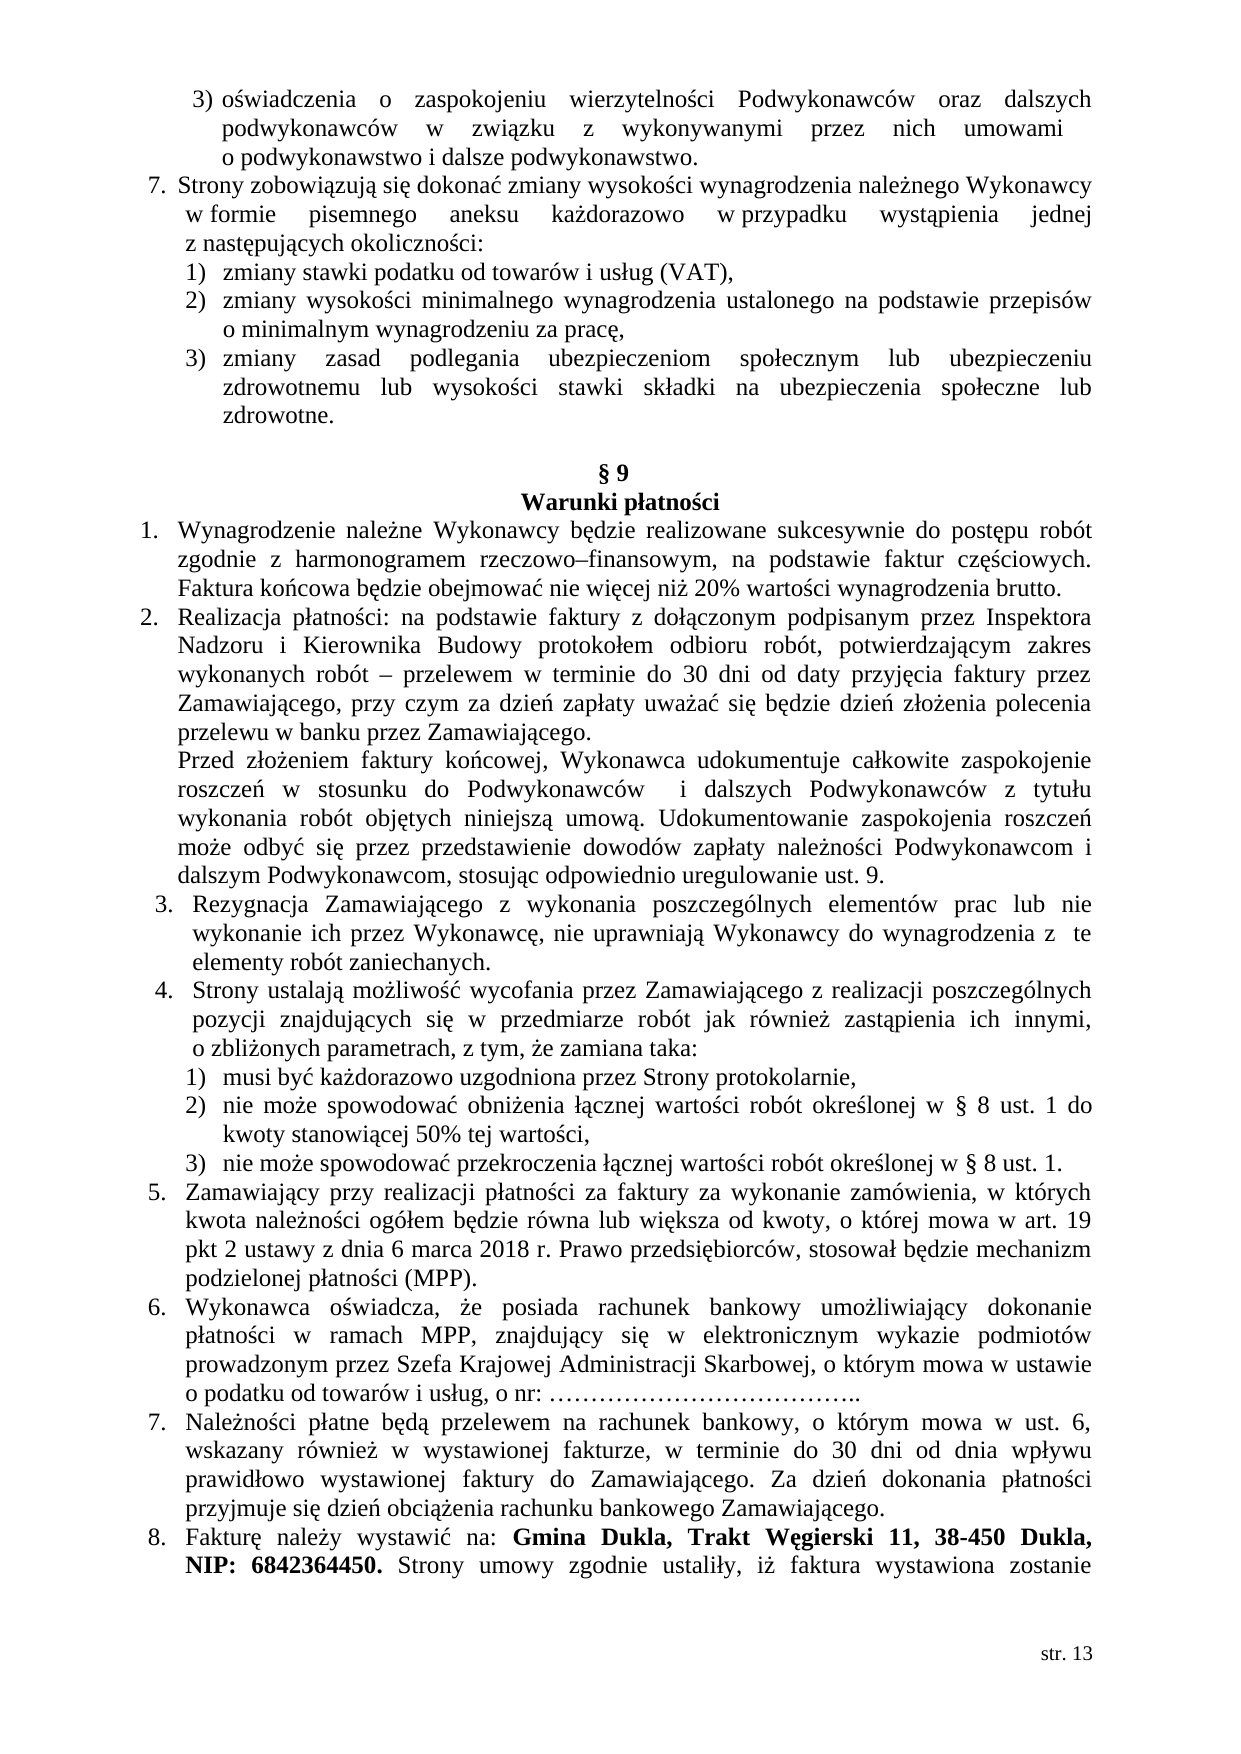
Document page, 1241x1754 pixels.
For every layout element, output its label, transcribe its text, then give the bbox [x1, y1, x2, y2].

list Strony ustalają możliwość wycofania przez Zamawiającego z realizacji poszczególnych pozycji znajdujących się w przedmiarze robót jak również zastąpienia ich innymi, o zbliżonych parametrach, z tym, że zamiana taka: [154, 975, 1092, 1062]
list Rezygnacja Zamawiającego z wykonania poszczególnych elementów prac lub nie wykonanie ich przez Wykonawcę, nie uprawniają Wykonawcy do wynagrodzenia z te elementy robót zaniechanych. [154, 889, 1092, 975]
text Warunki płatności [148, 487, 1092, 515]
list zmiany zasad podlegania ubezpieczeniom społecznym lub ubezpieczeniu zdrowotnemu lub wysokości stawki składki na ubezpieczenia społeczne lub zdrowotne. [185, 343, 1092, 429]
list Zamawiający przy realizacji płatności za faktury za wykonanie zamówienia, w których kwota należności ogółem będzie równa lub większa od kwoty, o której mowa w art. 19 pkt 2 ustawy z dnia 6 marca 2018 r. Prawo przedsiębiorców, stosował będzie mechanizm podzielonej płatności (MPP). [148, 1177, 1092, 1292]
list musi być każdorazowo uzgodniona przez Strony protokolarnie, [185, 1062, 1092, 1090]
list § 9 [598, 458, 1092, 487]
list Wynagrodzenie należne Wykonawcy będzie realizowane sukcesywnie do postępu robót zgodnie z harmonogramem rzeczowo–finansowym, na podstawie faktur częściowych. Faktura końcowa będzie obejmować nie więcej niż 20% wartości wynagrodzenia brutto. [158, 515, 1092, 602]
list oświadczenia o zaspokojeniu wierzytelności Podwykonawców oraz dalszych podwykonawców w związku z wykonywanymi przez nich umowami o podwykonawstwo i dalsze podwykonawstwo. [192, 84, 1092, 170]
list Należności płatne będą przelewem na rachunek bankowy, o którym mowa w ust. 6, wskazany również w wystawionej fakturze, w terminie do 30 dni od dnia wpływu prawidłowo wystawionej faktury do Zamawiającego. Za dzień dokonania płatności przyjmuje się dzień obciążenia rachunku bankowego Zamawiającego. [148, 1407, 1092, 1522]
list Przed złożeniem faktury końcowej, Wykonawca udokumentuje całkowite zaspokojenie roszczeń w stosunku do Podwykonawców i dalszych Podwykonawców z tytułu wykonania robót objętych niniejszą umową. Udokumentowanie zaspokojenia roszczeń może odbyć się przez przedstawienie dowodów zapłaty należności Podwykonawcom i dalszym Podwykonawcom, stosując odpowiednio uregulowanie ust. 9. [177, 745, 1092, 889]
list Realizacja płatności: na podstawie faktury z dołączonym podpisanym przez Inspektora Nadzoru i Kierownika Budowy protokołem odbioru robót, potwierdzającym zakres wykonanych robót – przelewem w terminie do 30 dni od daty przyjęcia faktury przez Zamawiającego, przy czym za dzień zapłaty uważać się będzie dzień złożenia polecenia przelewu w banku przez Zamawiającego. [158, 602, 1092, 745]
list Wykonawca oświadcza, że posiada rachunek bankowy umożliwiający dokonanie płatności w ramach MPP, znajdujący się w elektronicznym wykazie podmiotów prowadzonym przez Szefa Krajowej Administracji Skarbowej, o którym mowa w ustawie o podatku od towarów i usług, o nr: ……………………………….. [148, 1292, 1092, 1407]
list zmiany wysokości minimalnego wynagrodzenia ustalonego na podstawie przepisów o minimalnym wynagrodzeniu za pracę, [185, 285, 1092, 343]
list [148, 1522, 1092, 1579]
list zmiany stawki podatku od towarów i usług (VAT), [185, 257, 1092, 285]
list Strony zobowiązują się dokonać zmiany wysokości wynagrodzenia należnego Wykonawcy w formie pisemnego aneksu każdorazowo w przypadku wystąpienia jednej z następujących okoliczności: [148, 170, 1092, 257]
list nie może spowodować obniżenia łącznej wartości robót określonej w § 8 ust. 1 do kwoty stanowiącej 50% tej wartości, [185, 1090, 1092, 1148]
list nie może spowodować przekroczenia łącznej wartości robót określonej w § 8 ust. 1. [185, 1148, 1092, 1177]
